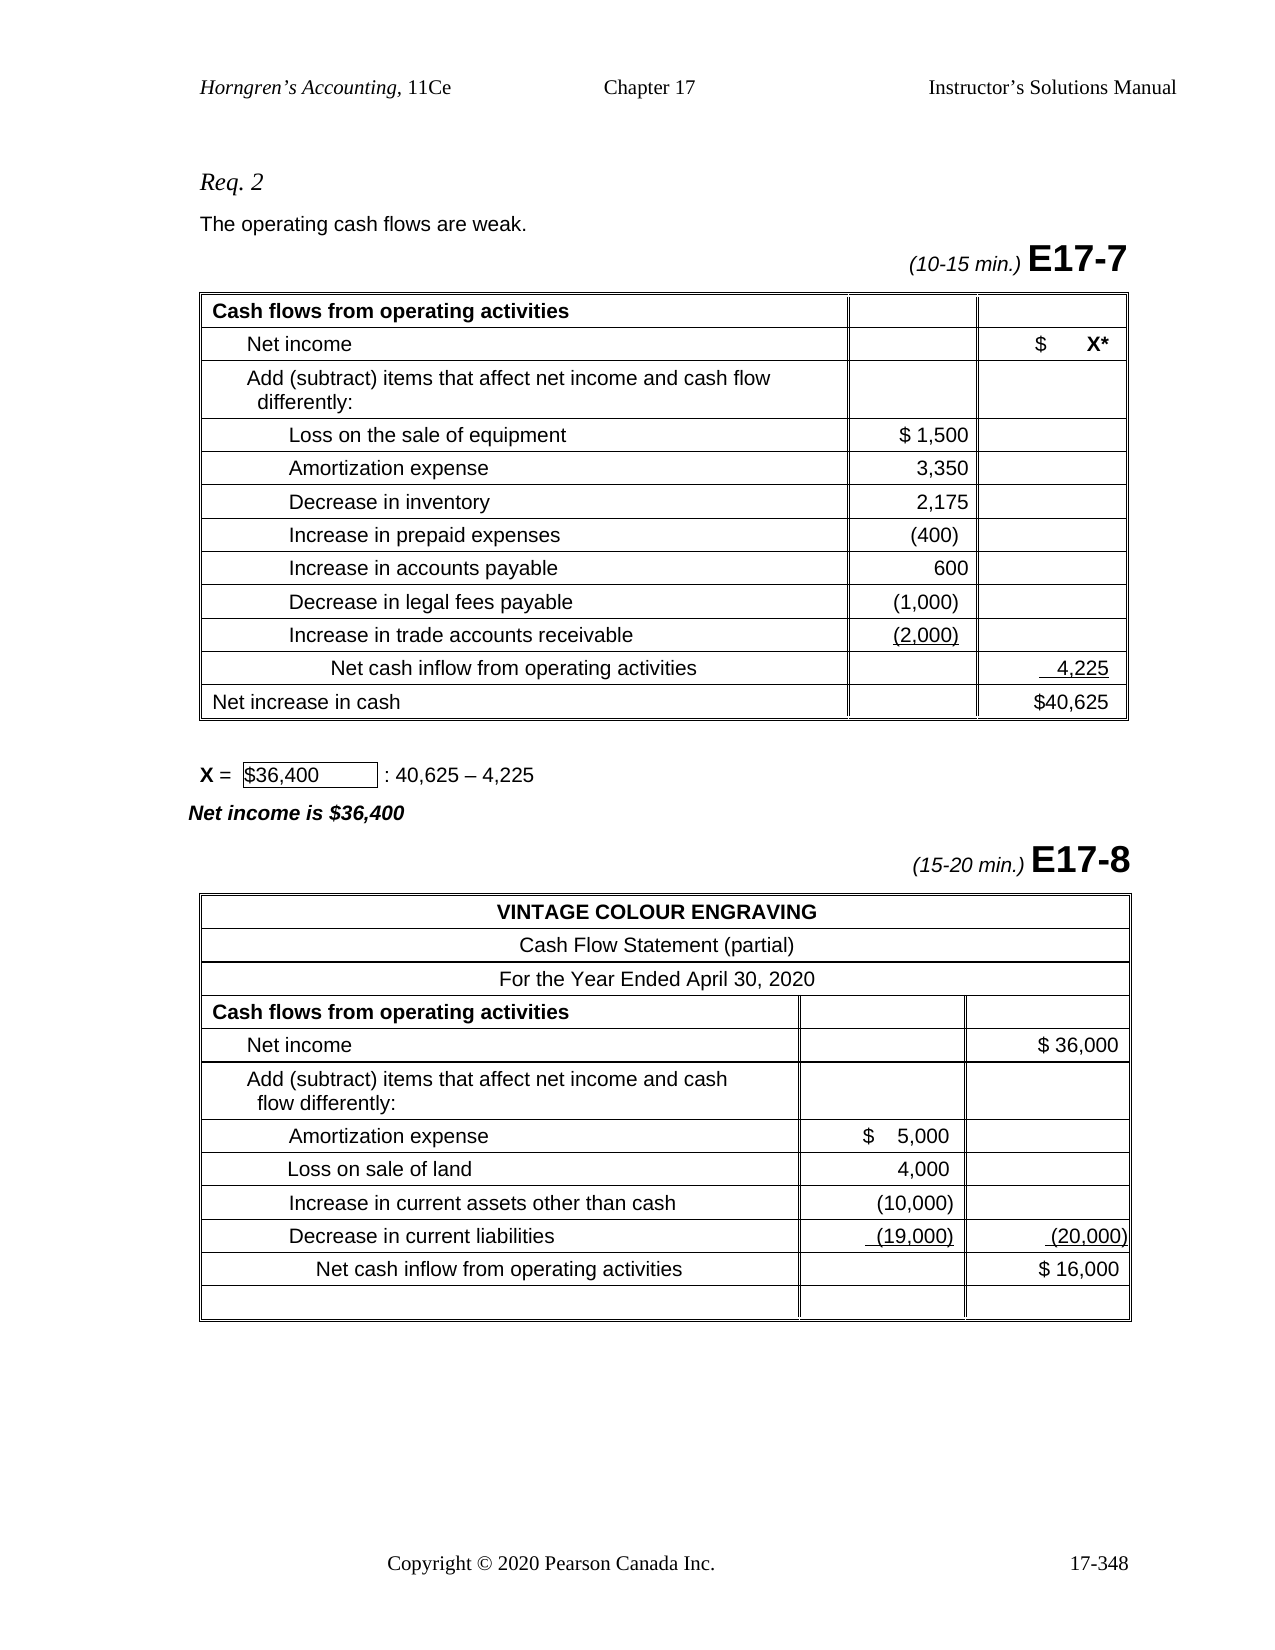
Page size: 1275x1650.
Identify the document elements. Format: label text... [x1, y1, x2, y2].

table_cell [967, 1063, 1129, 1119]
table_cell [202, 1286, 800, 1319]
text (15-20 min.) E17-8 [187, 837, 1131, 880]
text X = $36,400 : 40,625 – 4,225 [244, 763, 377, 787]
table_cell [801, 1253, 964, 1285]
table_cell Increase in prepaid expenses [202, 519, 847, 551]
table_cell [800, 1286, 965, 1319]
table_cell [801, 1063, 964, 1119]
table_cell Net cash inflow from operating activities [202, 1253, 798, 1285]
table_cell [967, 1186, 1129, 1219]
table_header Cash flows from operating activities [202, 295, 848, 327]
text Req. 2 [199, 167, 1127, 195]
table_cell [848, 685, 977, 718]
table_cell [850, 652, 976, 684]
table_cell Increase in current assets other than cash [202, 1186, 798, 1219]
table_cell $ 5,000 [801, 1120, 964, 1152]
table_cell [979, 585, 1126, 618]
table_cell [979, 485, 1126, 518]
table_cell $40,625 [978, 685, 1126, 718]
table_cell [967, 996, 1129, 1028]
table_cell 3,350 [850, 452, 976, 484]
text X = $36,400 : 40,625 – 4,225 [378, 762, 1127, 788]
table_cell $ 1,500 [850, 419, 976, 451]
table_cell Add (subtract) items that affect net income and cash flow differently: [202, 1063, 798, 1119]
table_cell Decrease in current liabilities [202, 1220, 798, 1252]
table_cell 4,000 [801, 1153, 964, 1185]
text Net income is $36,400 [188, 801, 1176, 824]
table_cell (20,000) [967, 1220, 1129, 1252]
table_cell [850, 361, 976, 418]
table_cell [979, 452, 1126, 484]
table_cell 600 [850, 552, 976, 584]
table_cell [979, 619, 1126, 651]
table_cell (400) [850, 519, 976, 551]
table_cell Net cash inflow from operating activities [202, 652, 847, 684]
table_cell Amortization expense [202, 452, 847, 484]
table_cell Net increase in cash [202, 685, 848, 718]
table_cell [801, 1029, 964, 1061]
table_cell 2,175 [850, 485, 976, 518]
table_cell Net income [202, 328, 847, 360]
table_cell [967, 1153, 1129, 1185]
table_cell [850, 328, 976, 360]
table_header [848, 295, 977, 327]
table_cell Amortization expense [202, 1120, 798, 1152]
table_cell [979, 361, 1126, 418]
table_cell Increase in accounts payable [202, 552, 847, 584]
table_cell (19,000) [801, 1220, 964, 1252]
table_cell $ 36,000 [967, 1029, 1129, 1061]
table_cell [965, 1286, 1129, 1319]
table_cell Decrease in inventory [202, 485, 847, 518]
table_cell [801, 996, 964, 1028]
table_header [978, 295, 1126, 327]
table_cell Net income [202, 1029, 798, 1061]
table_cell 4,225 [979, 652, 1126, 684]
table_cell Loss on the sale of equipment [202, 419, 847, 451]
table_cell [979, 419, 1126, 451]
text (10-15 min.) E17-7 [349, 236, 1127, 279]
table_cell $ 16,000 [967, 1253, 1129, 1285]
table_cell Cash Flow Statement (partial) [202, 929, 1129, 961]
table_cell Cash flows from operating activities [202, 996, 798, 1028]
table_cell (1,000) [850, 585, 976, 618]
table_cell $ X* [979, 328, 1126, 360]
table_cell (10,000) [801, 1186, 964, 1219]
table_cell Decrease in legal fees payable [202, 585, 847, 618]
table_cell Add (subtract) items that affect net income and cash flow differently: [202, 361, 847, 418]
table_cell [979, 552, 1126, 584]
table_cell (2,000) [850, 619, 976, 651]
table_cell Increase in trade accounts receivable [202, 619, 847, 651]
text The operating cash flows are weak. [199, 212, 1127, 236]
table_cell [967, 1120, 1129, 1152]
table_header VINTAGE COLOUR ENGRAVING [202, 896, 1129, 928]
table_cell Loss on sale of land [202, 1153, 798, 1185]
table_cell [979, 519, 1126, 551]
table_cell For the Year Ended April 30, 2020 [202, 963, 1129, 995]
